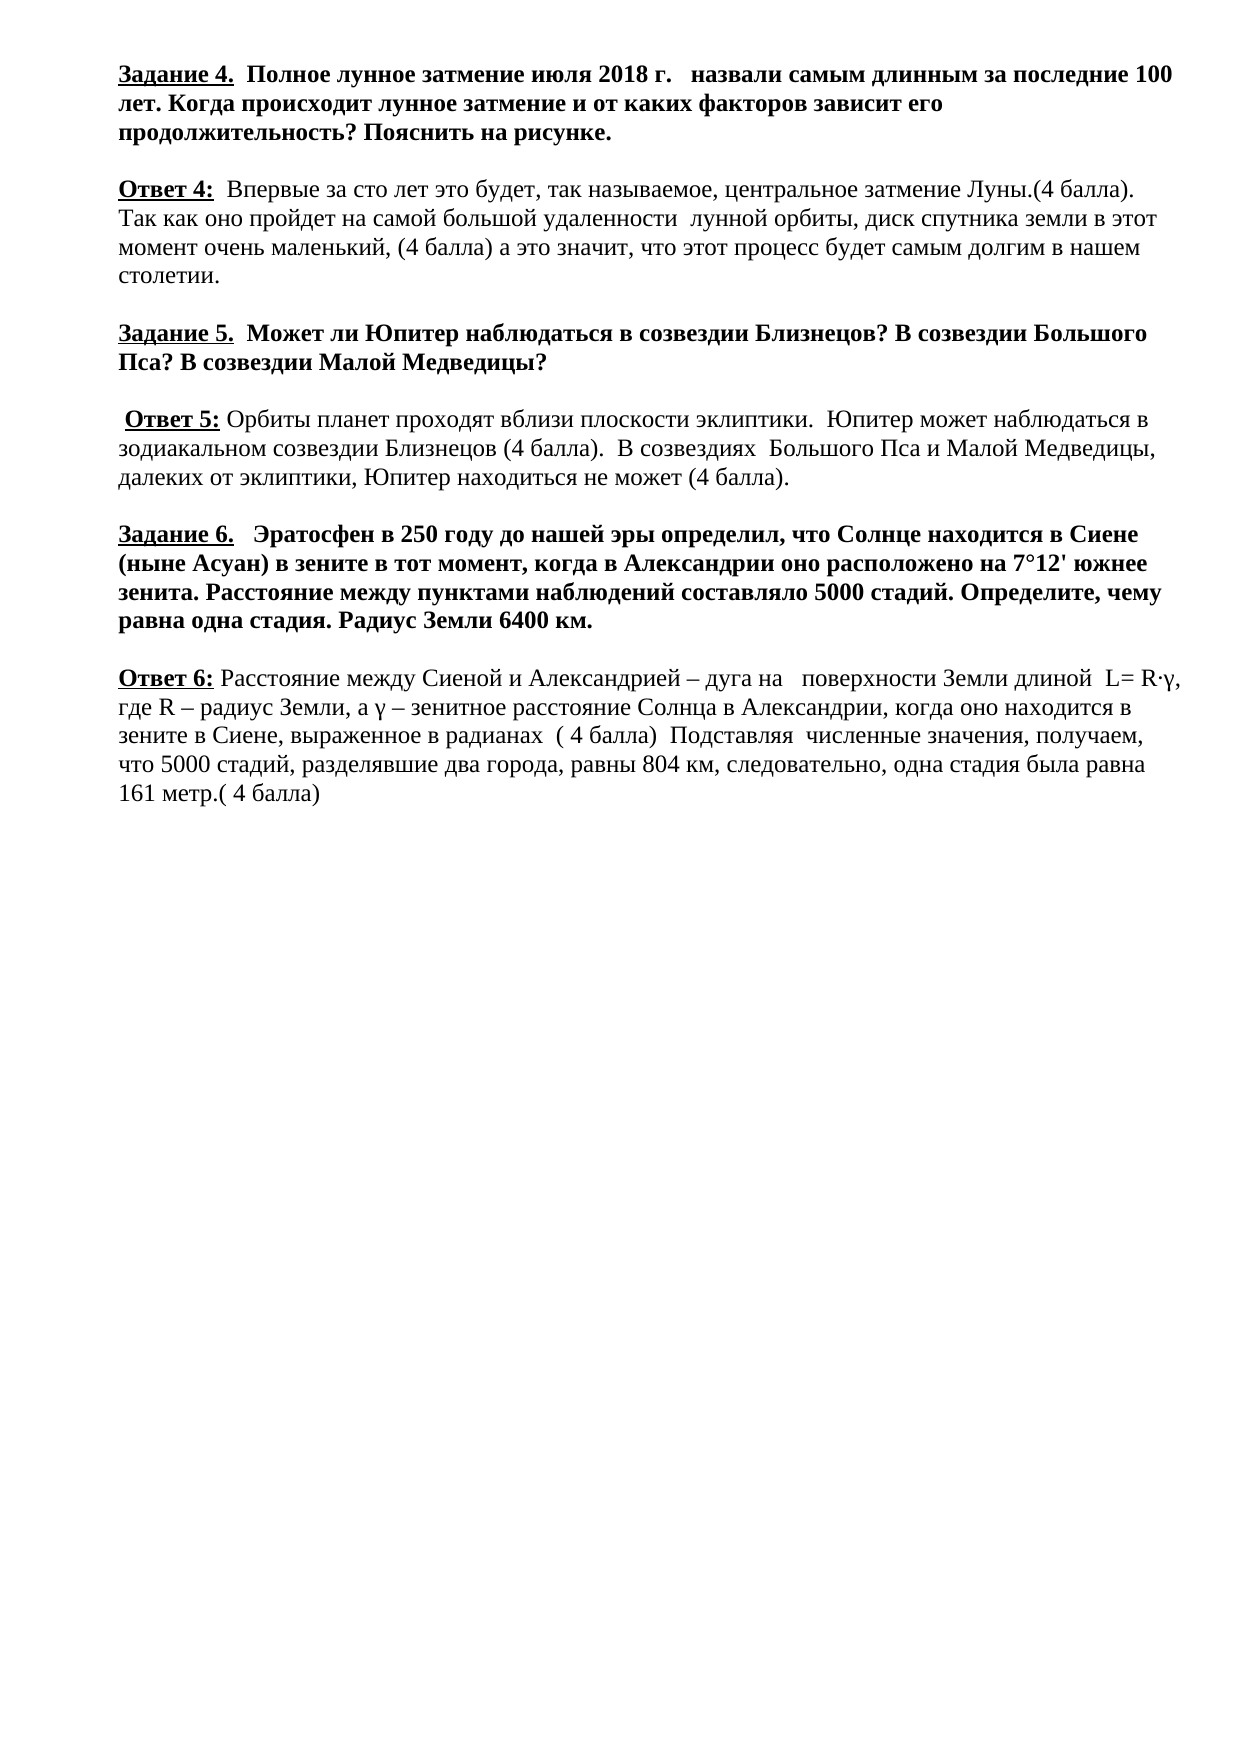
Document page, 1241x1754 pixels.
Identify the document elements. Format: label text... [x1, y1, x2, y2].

text Ответ 6: Расстояние между Сиеной и Александрией – дуга на поверхности Земли длиной L= R∙γ, где R – радиус Земли, а γ – зенитное расстояние Солнца в Александрии, когда оно находится в зените в Сиене, выраженное в радианах ( 4 балла) Подставляя численные значения, получаем, что 5000 стадий, разделявшие два города, равны 804 км, следовательно, одна стадия была равна 161 метр.( 4 балла) [118, 663, 1181, 807]
text Ответ 4: Впервые за сто лет это будет, так называемое, центральное затмение Луны.(4 балла). Так как оно пройдет на самой большой удаленности лунной орбиты, диск спутника земли в этот момент очень маленький, (4 балла) а это значит, что этот процесс будет самым долгим в нашем столетии. [118, 174, 1181, 289]
text Ответ 5: Орбиты планет проходят вблизи плоскости эклиптики. Юпитер может наблюдаться в зодиакальном созвездии Близнецов (4 балла). В созвездиях Большого Пса и Малой Медведицы, далеких от эклиптики, Юпитер находиться не может (4 балла). [118, 404, 1181, 490]
text Задание 4. Полное лунное затмение июля . назвали самым длинным за последние 100 лет. Когда происходит лунное затмение и от каких факторов зависит его продолжительность? Пояснить на рисунке. [118, 59, 1181, 145]
text Задание 5. Может ли Юпитер наблюдаться в созвездии Близнецов? В созвездии Большого Пса? В созвездии Малой Медведицы? [118, 318, 1181, 375]
text Задание 6. Эратосфен в 250 году до нашей эры определил, что Солнце находится в Сиене (ныне Асуан) в зените в тот момент, когда в Александрии оно расположено на 7°12' южнее зенита. Расстояние между пунктами наблюдений составляло 5000 стадий. Определите, чему равна одна стадия. Радиус Земли 6400 км. [118, 519, 1181, 634]
